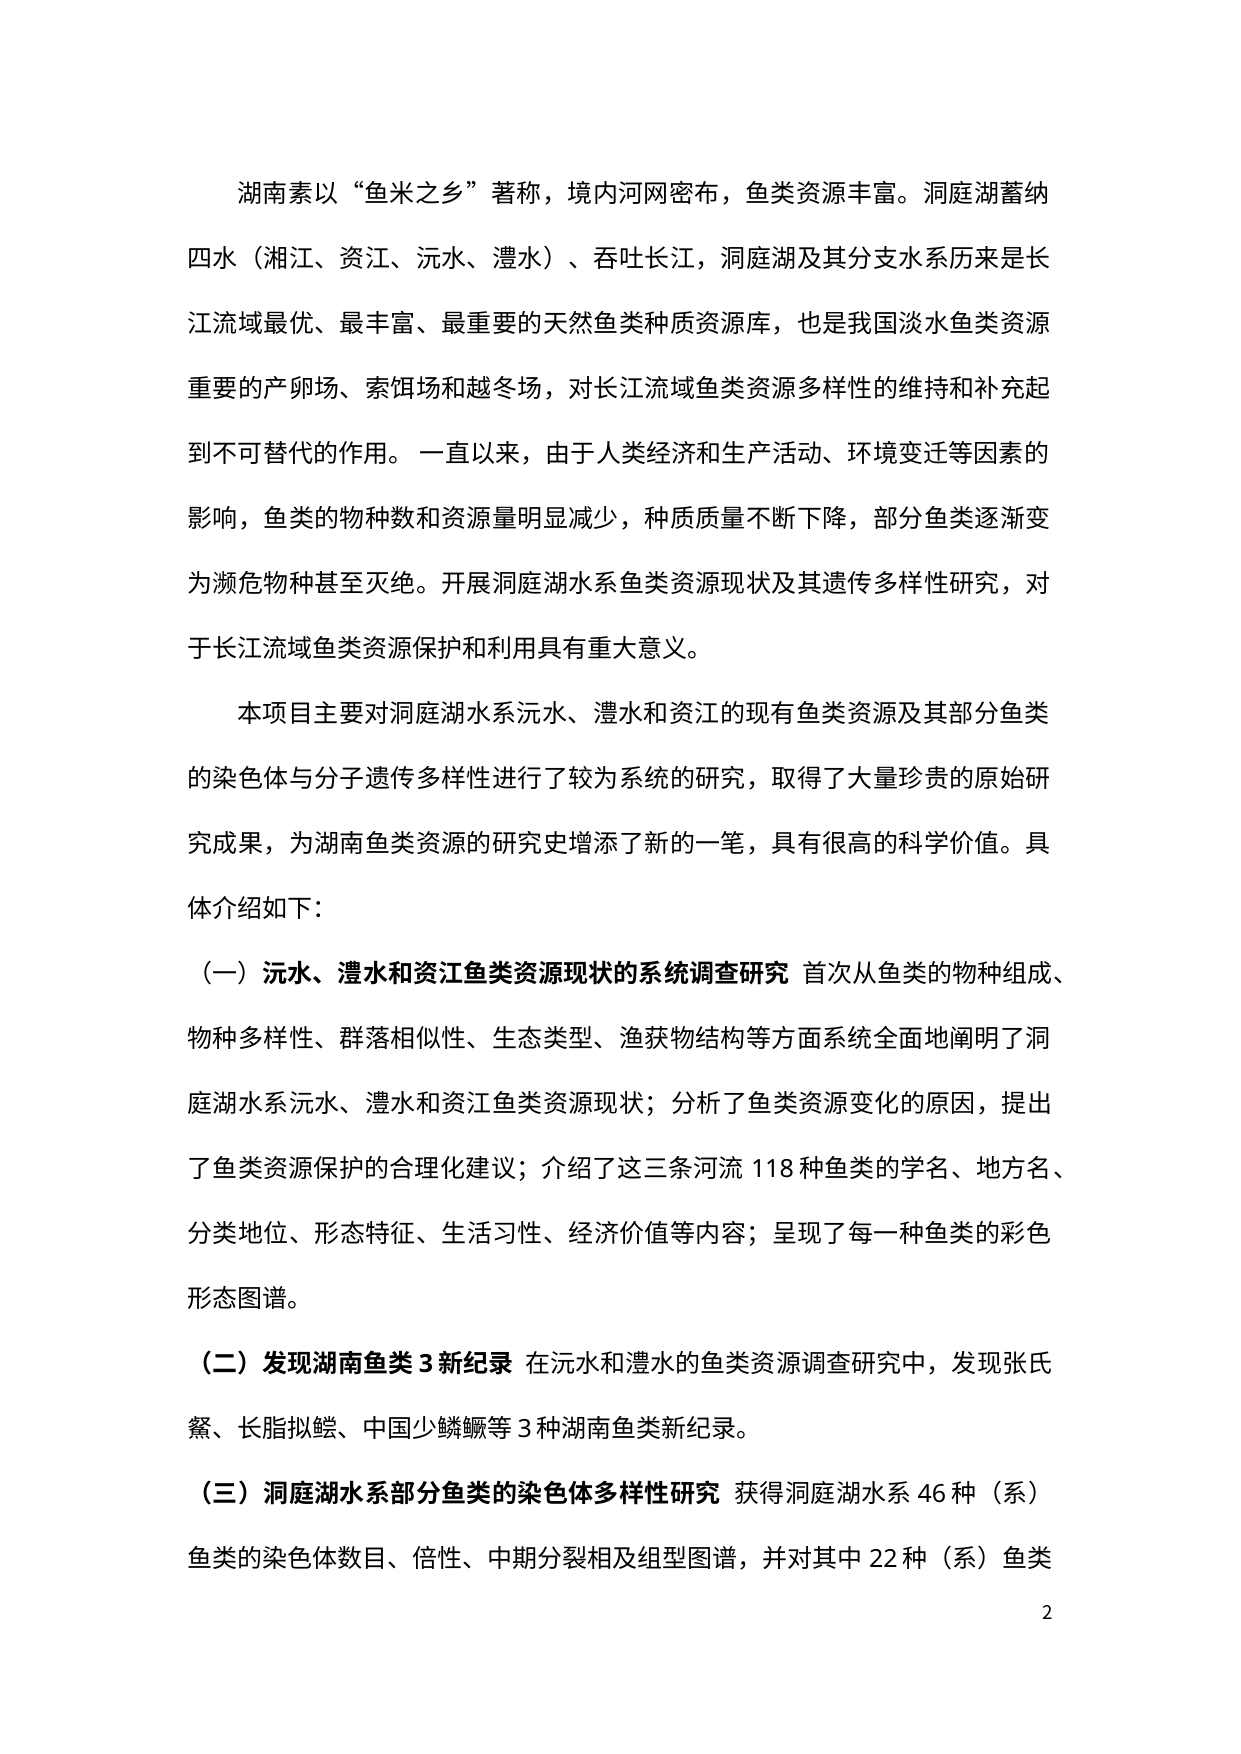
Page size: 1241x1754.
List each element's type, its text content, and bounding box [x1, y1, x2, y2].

text （一）沅水、澧水和资江鱼类资源现状的系统调查研究 首次从鱼类的物种组成、物种多样性、群落相似性、生态类型、渔获物结构等方面系统全面地阐明了洞庭湖水系沅水、澧水和资江鱼类资源现状；分析了鱼类资源变化的原因，提出了鱼类资源保护的合理化建议；介绍了这三条河流118种鱼类的学名、地方名、分类地位、形态特征、生活习性、经济价值等内容；呈现了每一种鱼类的彩色形态图谱。 [187, 939, 1053, 1329]
text （二）发现湖南鱼类3新纪录 在沅水和澧水的鱼类资源调查研究中，发现张氏䱗、长脂拟鲿、中国少鳞鳜等3种湖南鱼类新纪录。 [187, 1329, 1053, 1459]
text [187, 1459, 1053, 1589]
text 湖南素以“鱼米之乡”著称，境内河网密布，鱼类资源丰富。洞庭湖蓄纳四水（湘江、资江、沅水、澧水）、吞吐长江，洞庭湖及其分支水系历来是长江流域最优、最丰富、最重要的天然鱼类种质资源库，也是我国淡水鱼类资源重要的产卵场、索饵场和越冬场，对长江流域鱼类资源多样性的维持和补充起到不可替代的作用。 一直以来，由于人类经济和生产活动、环境变迁等因素的影响，鱼类的物种数和资源量明显减少，种质质量不断下降，部分鱼类逐渐变为濒危物种甚至灭绝。开展洞庭湖水系鱼类资源现状及其遗传多样性研究，对于长江流域鱼类资源保护和利用具有重大意义。 [187, 159, 1053, 679]
text 本项目主要对洞庭湖水系沅水、澧水和资江的现有鱼类资源及其部分鱼类的染色体与分子遗传多样性进行了较为系统的研究，取得了大量珍贵的原始研究成果，为湖南鱼类资源的研究史增添了新的一笔，具有很高的科学价值。具体介绍如下： [187, 679, 1053, 939]
